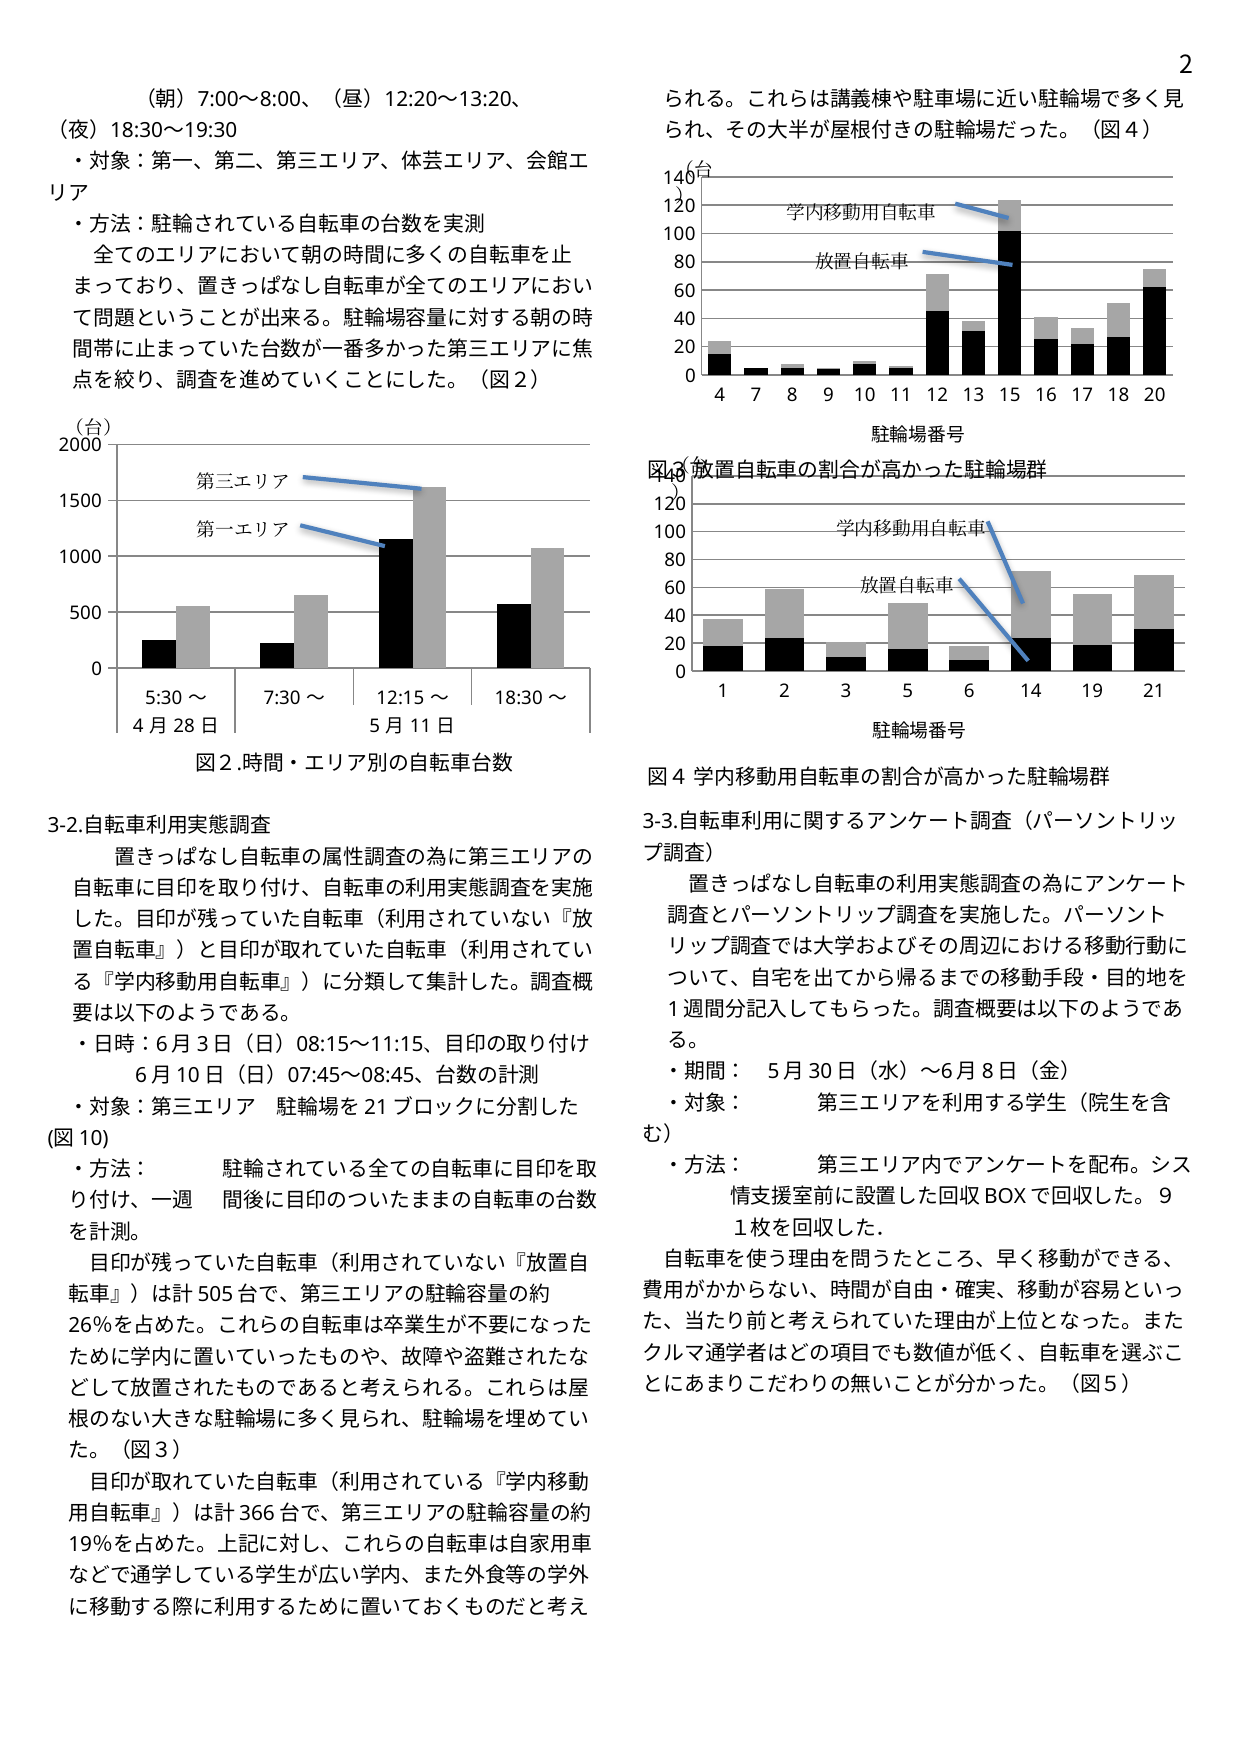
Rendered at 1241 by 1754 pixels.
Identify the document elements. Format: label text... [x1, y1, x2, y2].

text 自転車を使う理由を問うたところ、早く移動ができる、費用がかからない、時間が自由・確実、移動が容易といった、当たり前と考えられていた理由が上位となった。またクルマ通学者はどの項目でも数値が低く、自転車を選ぶことにあまりこだわりの無いことが分かった。（図５） [642, 1241, 1193, 1398]
text （朝）7:00～8:00、（昼）12:20～13:20、（夜）18:30～19:30 [47, 81, 598, 144]
text 図２.時間・エリア別の自転車台数 [47, 746, 598, 777]
text 目印が取れていた自転車（利用されている『学内移動用自転車』）は計366台で、第三エリアの駐輪容量の約19％を占めた。上記に対し、これらの自転車は自家用車などで通学している学生が広い学内、また外食等の学外に移動する際に利用するために置いておくものだと考えられる。これらは講義棟や駐車場に近い駐輪場で多く見られ、その大半が屋根付きの駐輪場だった。（図４） [663, 81, 1193, 143]
text ・対象：第三エリア 駐輪場を21ブロックに分割した(図10) [47, 1089, 598, 1152]
text 目印が残っていた自転車（利用されていない『放置自転車』）は計505台で、第三エリアの駐輪容量の約26％を占めた。これらの自転車は卒業生が不要になったために学内に置いていったものや、故障や盗難されたなどして放置されたものであると考えられる。これらは屋根のない大きな駐輪場に多く見られ、駐輪場を埋めていた。（図３） [68, 1245, 598, 1464]
text ・期間： 5月30日（水）～6月8日（金） [642, 1054, 1193, 1085]
text ・方法： 第三エリア内でアンケートを配布。シス情支援室前に設置した回収BOXで回収した。９１枚を回収した． [663, 1148, 1193, 1241]
text 6月10日（日）07:45～08:45、台数の計測 [72, 1058, 598, 1089]
text ・対象：第一、第二、第三エリア、体芸エリア、会館エリア [47, 144, 598, 206]
text ・方法：駐輪されている自転車の台数を実測 [47, 206, 598, 237]
text 3-3.自転車利用に関するアンケート調査（パーソントリップ調査） [642, 804, 1193, 866]
text 3-2.自転車利用実態調査 [47, 808, 598, 839]
text ・方法： 駐輪されている全ての自転車に目印を取り付け、一週 間後に目印のついたままの自転車の台数を計測。 [68, 1152, 598, 1245]
text 置きっぱなし自転車の利用実態調査の為にアンケート調査とパーソントリップ調査を実施した。パーソントリップ調査では大学およびその周辺における移動行動について、自宅を出てから帰るまでの移動手段・目的地を1週間分記入してもらった。調査概要は以下のようである。 [667, 866, 1193, 1054]
text ・日時：6月3日（日）08:15～11:15、目印の取り付け [72, 1027, 598, 1058]
text 全てのエリアにおいて朝の時間に多くの自転車を止まっており、置きっぱなし自転車が全てのエリアにおいて問題ということが出来る。駐輪場容量に対する朝の時間帯に止まっていた台数が一番多かった第三エリアに焦点を絞り、調査を進めていくことにした。（図２） [72, 237, 598, 394]
text 目印が取れていた自転車（利用されている『学内移動用自転車』）は計366台で、第三エリアの駐輪容量の約19％を占めた。上記に対し、これらの自転車は自家用車などで通学している学生が広い学内、また外食等の学外に移動する際に利用するために置いておくものだと考えられる。これらは講義棟や駐車場に近い駐輪場で多く見られ、その大半が屋根付きの駐輪場だった。（図４） [68, 1464, 598, 1620]
text ・対象： 第三エリアを利用する学生（院生を含む） [642, 1085, 1193, 1148]
text 置きっぱなし自転車の属性調査の為に第三エリアの自転車に目印を取り付け、自転車の利用実態調査を実施した。目印が残っていた自転車（利用されていない『放置自転車』）と目印が取れていた自転車（利用されている『学内移動用自転車』）に分類して集計した。調査概要は以下のようである。 [72, 839, 598, 1027]
